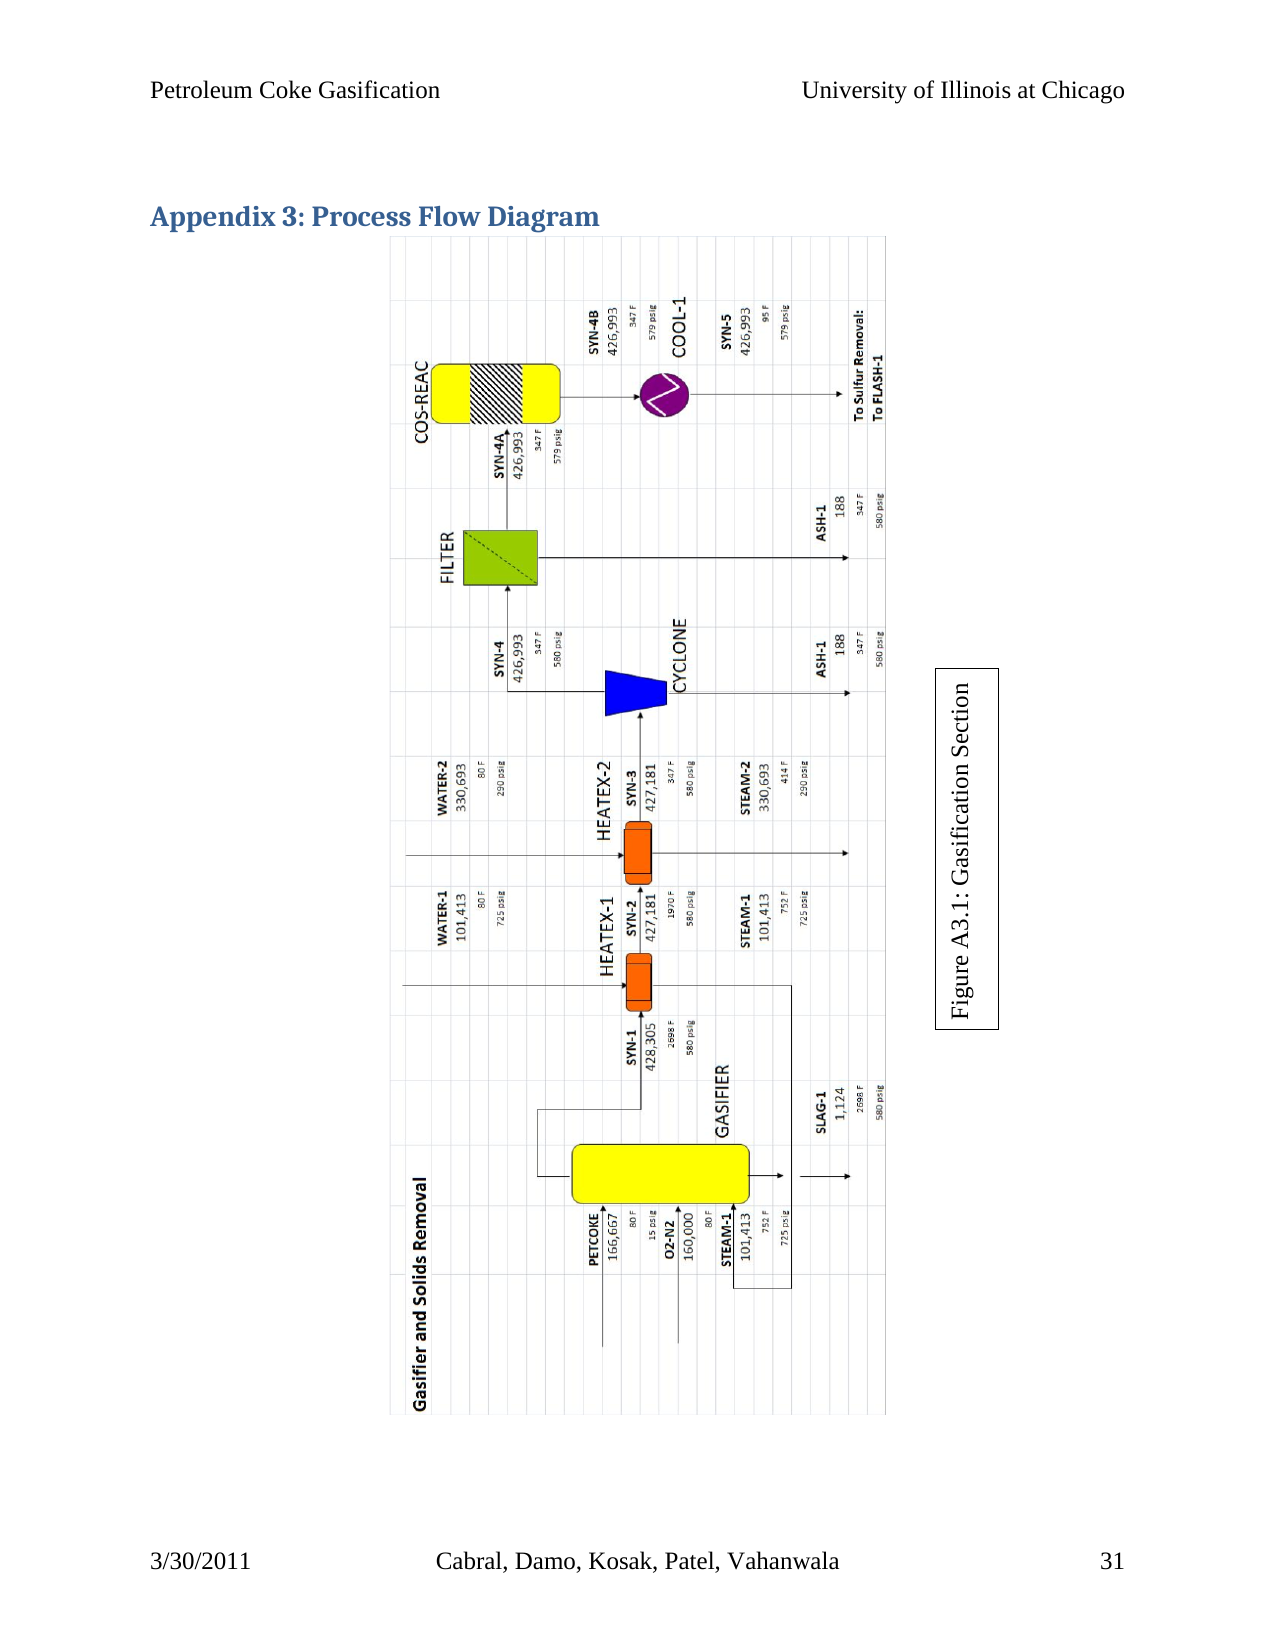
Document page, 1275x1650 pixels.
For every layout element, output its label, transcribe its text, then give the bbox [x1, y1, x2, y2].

picture [390, 237, 886, 1414]
subtitle Appendix 3: Process Flow Diagram [150, 200, 1125, 233]
